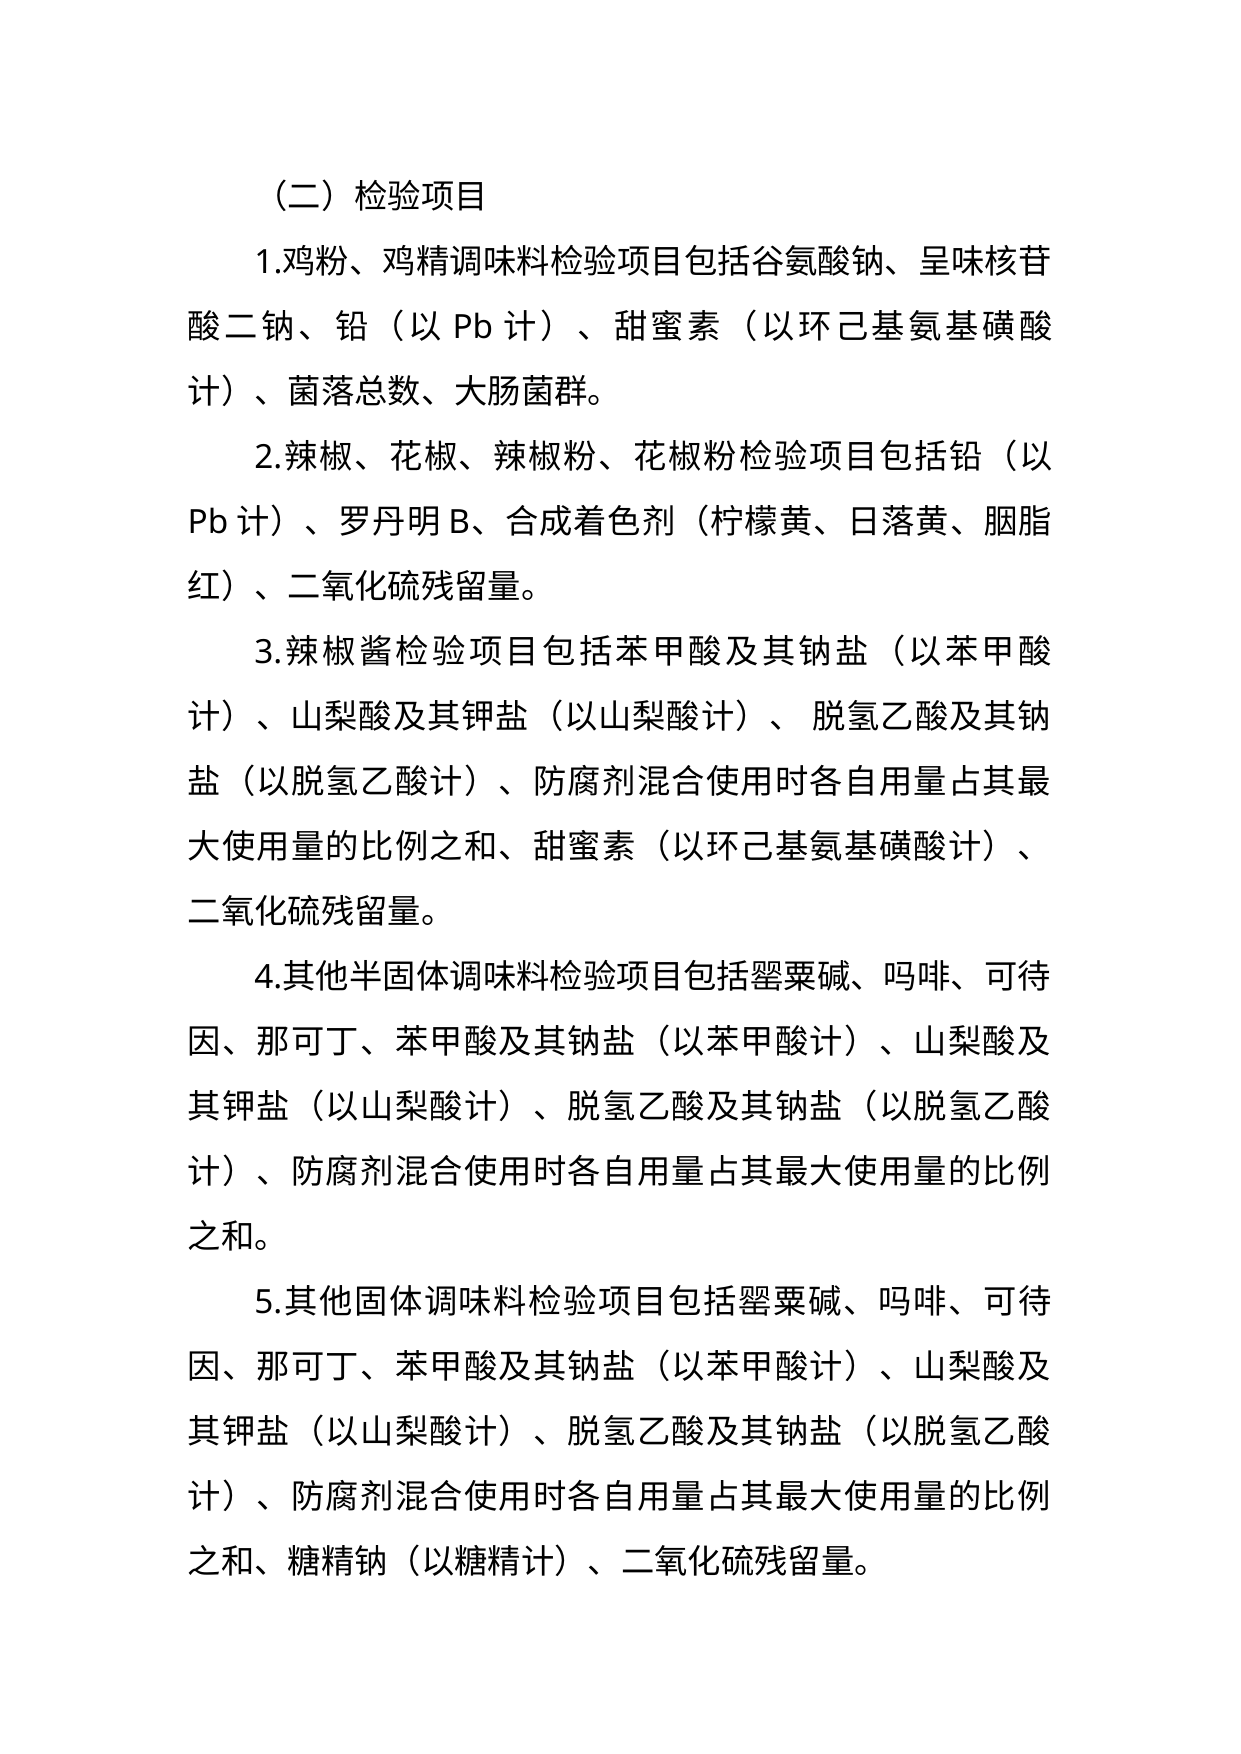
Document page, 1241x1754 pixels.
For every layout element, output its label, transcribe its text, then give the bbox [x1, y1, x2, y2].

text 1.鸡粉、鸡精调味料检验项目包括谷氨酸钠、呈味核苷酸二钠、铅（以Pb计）、甜蜜素（以环己基氨基磺酸计）、菌落总数、大肠菌群。 [187, 227, 1053, 422]
text （二）检验项目 [187, 162, 1053, 227]
text 3.辣椒酱检验项目包括苯甲酸及其钠盐（以苯甲酸计）、山梨酸及其钾盐（以山梨酸计）、 脱氢乙酸及其钠盐（以脱氢乙酸计）、防腐剂混合使用时各自用量占其最大使用量的比例之和、甜蜜素（以环己基氨基磺酸计）、二氧化硫残留量。 [187, 617, 1053, 942]
text 5.其他固体调味料检验项目包括罂粟碱、吗啡、可待因、那可丁、苯甲酸及其钠盐（以苯甲酸计）、山梨酸及其钾盐（以山梨酸计）、脱氢乙酸及其钠盐（以脱氢乙酸计）、防腐剂混合使用时各自用量占其最大使用量的比例之和、糖精钠（以糖精计）、二氧化硫残留量。 [187, 1267, 1053, 1592]
text 2.辣椒、花椒、辣椒粉、花椒粉检验项目包括铅（以Pb计）、罗丹明B、合成着色剂（柠檬黄、日落黄、胭脂红）、二氧化硫残留量。 [187, 422, 1053, 617]
text 4.其他半固体调味料检验项目包括罂粟碱、吗啡、可待因、那可丁、苯甲酸及其钠盐（以苯甲酸计）、山梨酸及其钾盐（以山梨酸计）、脱氢乙酸及其钠盐（以脱氢乙酸计）、防腐剂混合使用时各自用量占其最大使用量的比例之和。 [187, 942, 1053, 1267]
